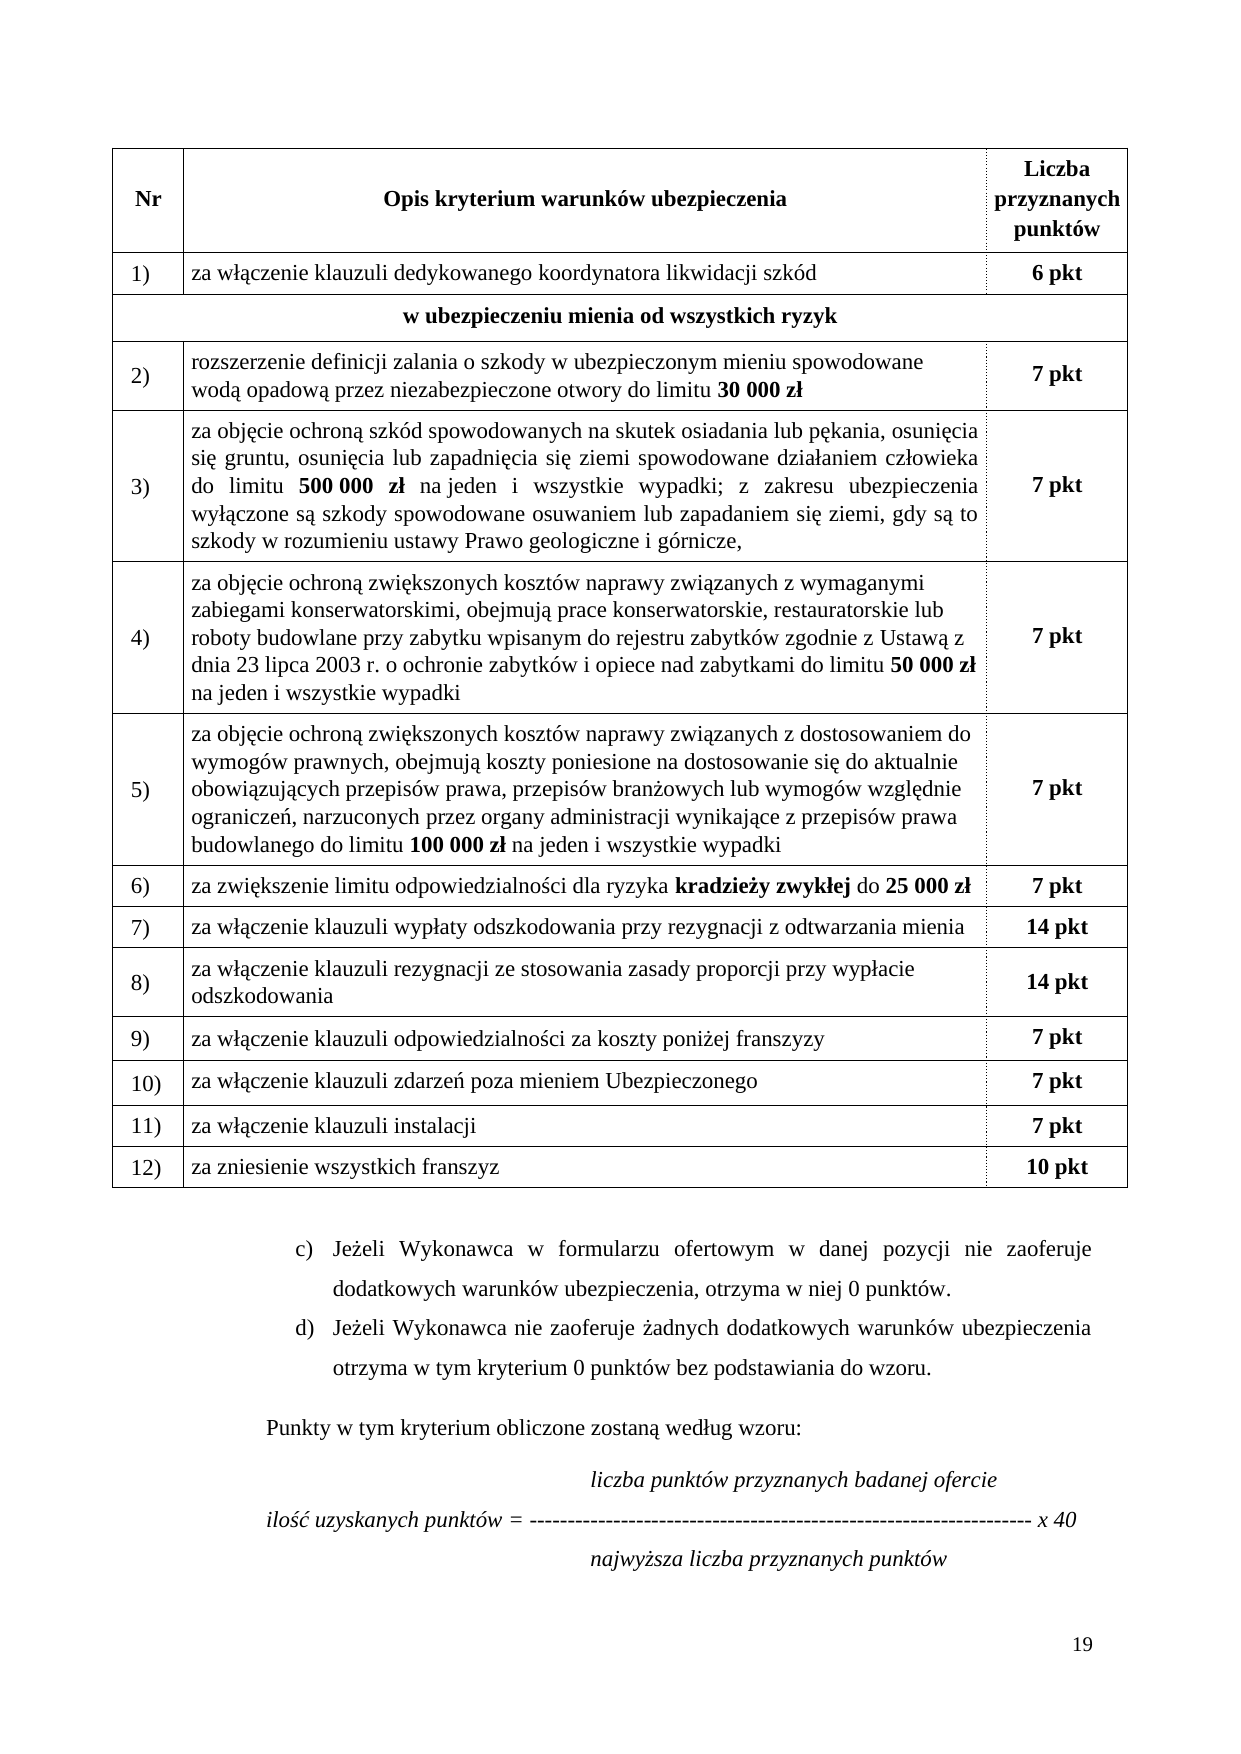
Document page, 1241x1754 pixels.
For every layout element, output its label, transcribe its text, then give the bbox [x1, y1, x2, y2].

table_cell za włączenie klauzuli rezygnacji ze stosowania zasady proporcji przy wypłacie odszkodowania [184, 948, 987, 1016]
table_cell za włączenie klauzuli odpowiedzialności za koszty poniżej franszyzy [184, 1017, 987, 1060]
table_header Liczba przyznanych punktów [987, 149, 1127, 252]
table_cell 14 pkt [987, 948, 1127, 1016]
table_cell w ubezpieczeniu mienia od wszystkich ryzyk [113, 295, 1127, 341]
table_cell [113, 1147, 183, 1187]
table_cell 7 pkt [987, 1106, 1127, 1146]
table_cell rozszerzenie definicji zalania o szkody w ubezpieczonym mieniu spowodowane wodą opadową przez niezabezpieczone otwory do limitu 30 000 zł [184, 342, 987, 409]
table_cell za włączenie klauzuli wypłaty odszkodowania przy rezygnacji z odtwarzania mienia [184, 907, 987, 947]
table_cell 7 pkt [987, 1061, 1127, 1104]
table_cell [113, 714, 183, 864]
table_cell 6 pkt [987, 253, 1127, 293]
list Jeżeli Wykonawca nie zaoferuje żadnych dodatkowych warunków ubezpieczenia otrzyma w tym kryterium 0 punktów bez podstawiania do wzoru. [295, 1314, 1093, 1380]
table_cell za zniesienie wszystkich franszyz [184, 1147, 987, 1187]
table_cell [113, 866, 183, 906]
table_cell za włączenie klauzuli zdarzeń poza mieniem Ubezpieczonego [184, 1061, 987, 1104]
table_cell za objęcie ochroną zwiększonych kosztów naprawy związanych z wymaganymi zabiegami konserwatorskimi, obejmują prace konserwatorskie, restauratorskie lub roboty budowlane przy zabytku wpisanym do rejestru zabytków zgodnie z Ustawą z dnia 23 lipca 2003 r. o ochronie zabytków i opiece nad zabytkami do limitu 50 000 zł na jeden i wszystkie wypadki [184, 562, 987, 713]
table_cell [113, 342, 183, 409]
table_cell 7 pkt [987, 411, 1127, 561]
text najwyższa liczba przyznanych punktów [590, 1545, 1093, 1571]
table_cell [113, 253, 183, 293]
table_header Opis kryterium warunków ubezpieczenia [184, 149, 987, 252]
table_cell za objęcie ochroną szkód spowodowanych na skutek osiadania lub pękania, osunięcia się gruntu, osunięcia lub zapadnięcia się ziemi spowodowane działaniem człowieka do limitu 500 000 zł na jeden i wszystkie wypadki; z zakresu ubezpieczenia wyłączone są szkody spowodowane osuwaniem lub zapadaniem się ziemi, gdy są to szkody w rozumieniu ustawy Prawo geologiczne i górnicze, [184, 411, 987, 561]
table_cell [113, 948, 183, 1016]
table_cell 14 pkt [987, 907, 1127, 947]
table_cell [113, 907, 183, 947]
table_cell [113, 411, 183, 561]
table_cell 10 pkt [987, 1147, 1127, 1187]
table_cell 7 pkt [987, 866, 1127, 906]
table_cell za włączenie klauzuli instalacji [184, 1106, 987, 1146]
table_cell [113, 1106, 183, 1146]
table_cell 7 pkt [987, 714, 1127, 864]
text ilość uzyskanych punktów = ------------------------------------------------------------------ x 40 [266, 1506, 1137, 1532]
table_cell [113, 1061, 183, 1104]
table_header Nr [113, 149, 183, 252]
table_cell 7 pkt [987, 342, 1127, 409]
text Punkty w tym kryterium obliczone zostaną według wzoru: [266, 1414, 1093, 1441]
table_cell za objęcie ochroną zwiększonych kosztów naprawy związanych z dostosowaniem do wymogów prawnych, obejmują koszty poniesione na dostosowanie się do aktualnie obowiązujących przepisów prawa, przepisów branżowych lub wymogów względnie ograniczeń, narzuconych przez organy administracji wynikające z przepisów prawa budowlanego do limitu 100 000 zł na jeden i wszystkie wypadki [184, 714, 987, 864]
text liczba punktów przyznanych badanej ofercie [561, 1466, 1093, 1492]
table_cell [113, 1017, 183, 1060]
table_cell 7 pkt [987, 562, 1127, 713]
list Jeżeli Wykonawca w formularzu ofertowym w danej pozycji nie zaoferuje dodatkowych warunków ubezpieczenia, otrzyma w niej 0 punktów. [295, 1235, 1093, 1301]
table_cell 7 pkt [987, 1017, 1127, 1060]
table_cell za zwiększenie limitu odpowiedzialności dla ryzyka kradzieży zwykłej do 25 000 zł [184, 866, 987, 906]
table_cell [113, 562, 183, 713]
table_cell za włączenie klauzuli dedykowanego koordynatora likwidacji szkód [184, 253, 987, 293]
